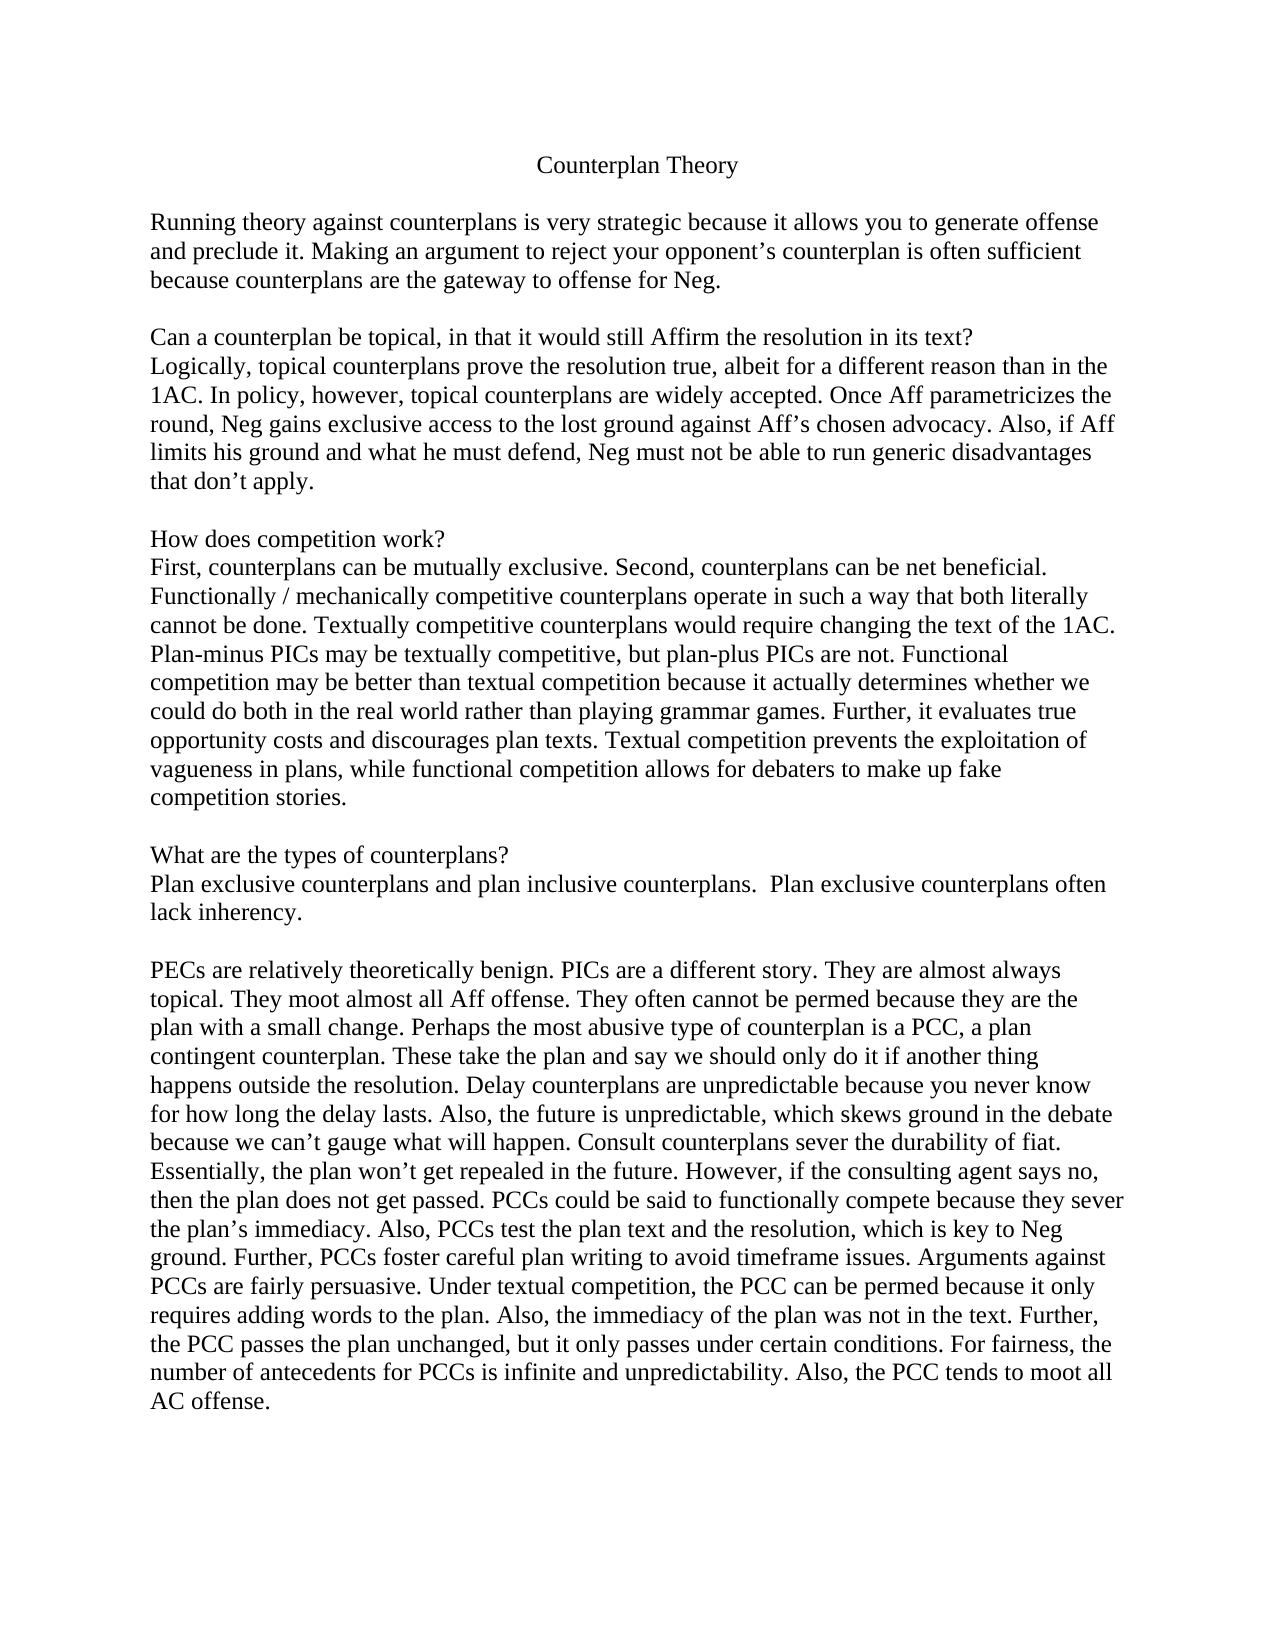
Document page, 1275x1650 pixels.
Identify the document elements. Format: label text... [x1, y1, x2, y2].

text First, counterplans can be mutually exclusive. Second, counterplans can be net beneficial. Functionally / mechanically competitive counterplans operate in such a way that both literally cannot be done. Textually competitive counterplans would require changing the text of the 1AC. Plan-minus PICs may be textually competitive, but plan-plus PICs are not. Functional competition may be better than textual competition because it actually determines whether we could do both in the real world rather than playing grammar games. Further, it evaluates true opportunity costs and discourages plan texts. Textual competition prevents the exploitation of vagueness in plans, while functional competition allows for debaters to make up fake competition stories. [150, 552, 1125, 811]
text What are the types of counterplans? [150, 840, 1125, 869]
text Can a counterplan be topical, in that it would still Affirm the resolution in its text? [150, 322, 1125, 351]
text Plan exclusive counterplans and plan inclusive counterplans. Plan exclusive counterplans often lack inherency. [150, 869, 1125, 926]
text Running theory against counterplans is very strategic because it allows you to generate offense and preclude it. Making an argument to reject your opponent’s counterplan is often sufficient because counterplans are the gateway to offense for Neg. [150, 207, 1125, 294]
text Logically, topical counterplans prove the resolution true, albeit for a different reason than in the 1AC. In policy, however, topical counterplans are widely accepted. Once Aff parametricizes the round, Neg gains exclusive access to the lost ground against Aff’s chosen advocacy. Also, if Aff limits his ground and what he must defend, Neg must not be able to run generic disadvantages that don’t apply. [150, 351, 1125, 495]
text Counterplan Theory [150, 150, 1125, 179]
text How does competition work? [150, 524, 1125, 552]
text PECs are relatively theoretically benign. PICs are a different story. They are almost always topical. They moot almost all Aff offense. They often cannot be permed because they are the plan with a small change. Perhaps the most abusive type of counterplan is a PCC, a plan contingent counterplan. These take the plan and say we should only do it if another thing happens outside the resolution. Delay counterplans are unpredictable because you never know for how long the delay lasts. Also, the future is unpredictable, which skews ground in the debate because we can’t gauge what will happen. Consult counterplans sever the durability of fiat. Essentially, the plan won’t get repealed in the future. However, if the consulting agent says no, then the plan does not get passed. PCCs could be said to functionally compete because they sever the plan’s immediacy. Also, PCCs test the plan text and the resolution, which is key to Neg ground. Further, PCCs foster careful plan writing to avoid timeframe issues. Arguments against PCCs are fairly persuasive. Under textual competition, the PCC can be permed because it only requires adding words to the plan. Also, the immediacy of the plan was not in the text. Further, the PCC passes the plan unchanged, but it only passes under certain conditions. For fairness, the number of antecedents for PCCs is infinite and unpredictability. Also, the PCC tends to moot all AC offense. [150, 955, 1125, 1415]
